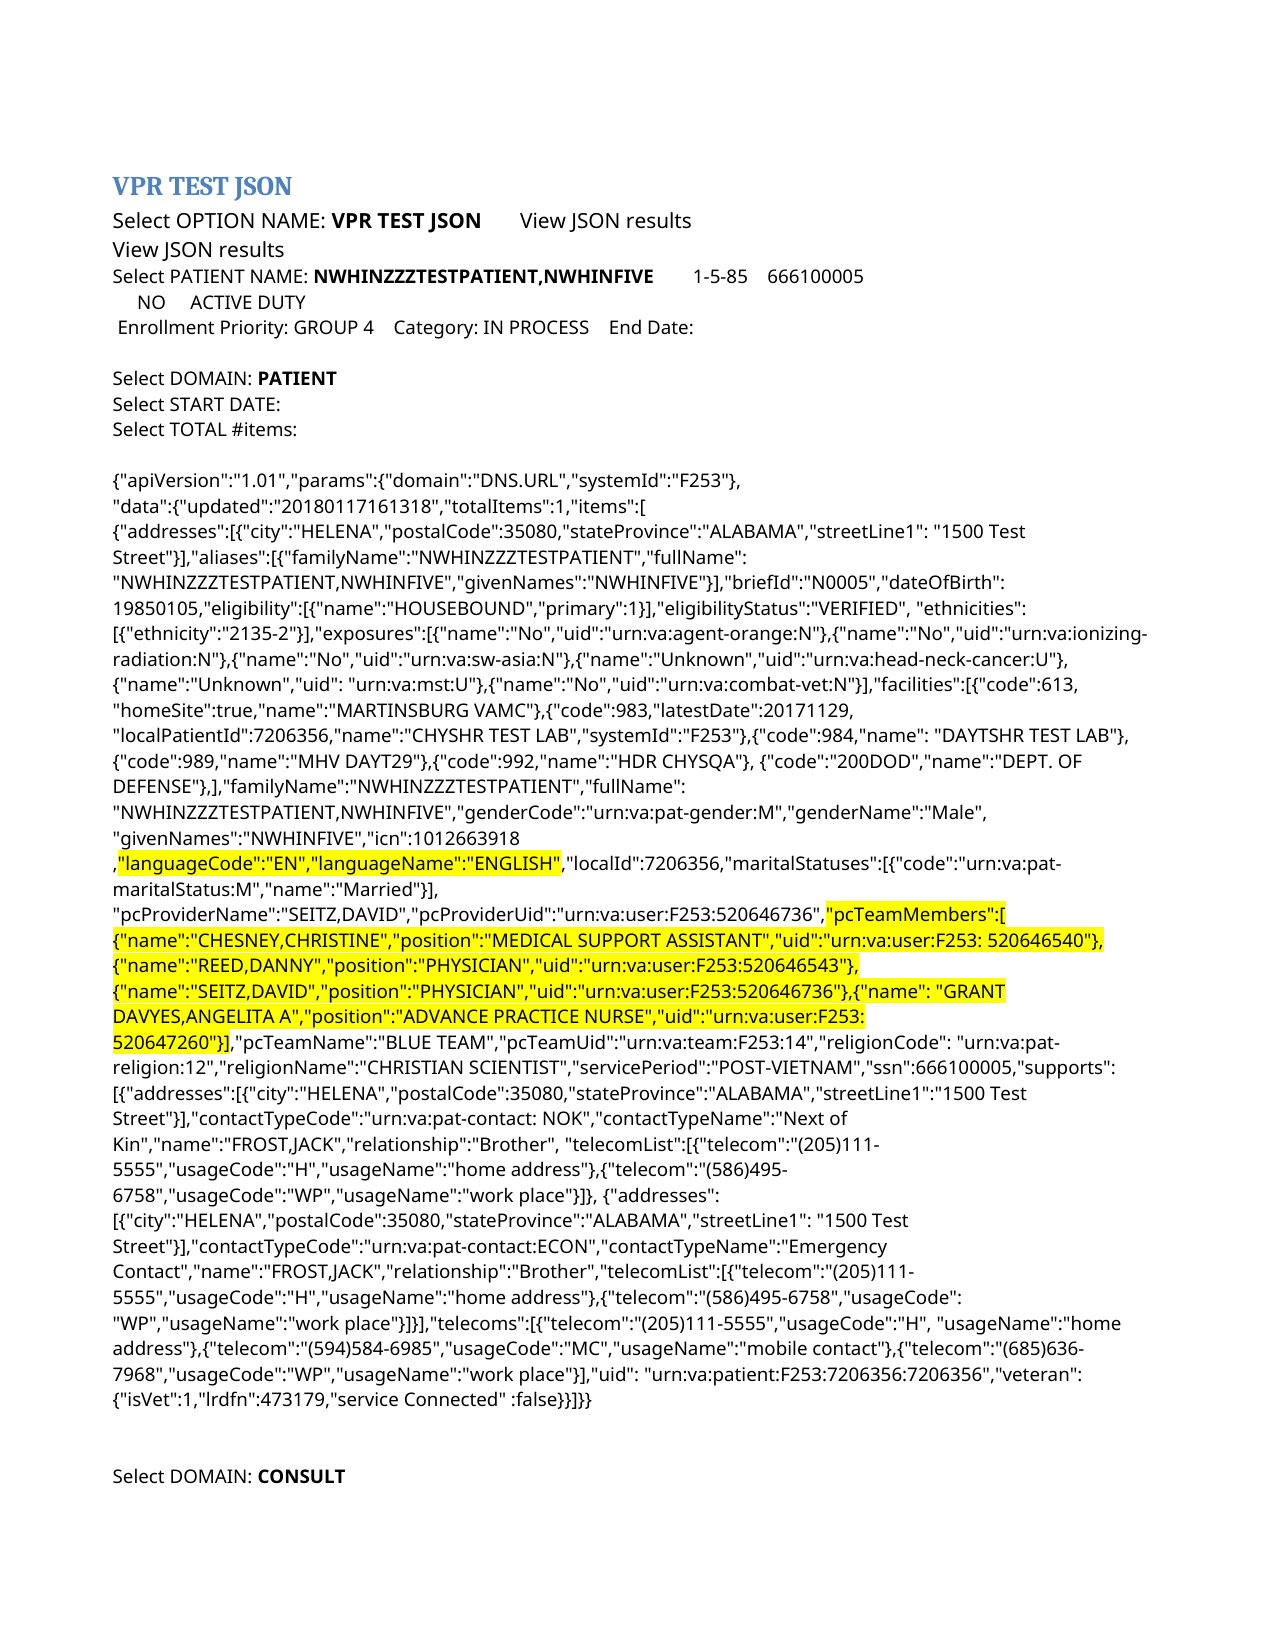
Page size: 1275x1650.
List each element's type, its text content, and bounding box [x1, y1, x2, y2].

text Select DOMAIN: PATIENT [112, 366, 1162, 391]
text {"apiVersion":"1.01","params":{"domain":"DNS.URL","systemId":"F253"}, [112, 468, 1162, 493]
text Select START DATE: [112, 391, 1162, 417]
text Select TOTAL #items: [112, 417, 1162, 442]
text {"name":"SEITZ,DAVID","position":"PHYSICIAN","uid":"urn:va:user:F253:520646736"},{"name": "GRANT DAVYES,ANGELITA A","position":"ADVANCE PRACTICE NURSE","uid":"urn:va:user:F253: [112, 978, 1162, 1029]
text Select DOMAIN: CONSULT [112, 1463, 1162, 1488]
text View JSON results [112, 235, 1162, 263]
text {"addresses":[{"city":"HELENA","postalCode":35080,"stateProvince":"ALABAMA","streetLine1": "1500 Test Street"}],"aliases":[{"familyName":"NWHINZZZTESTPATIENT","fullName": "NWHINZZZTESTPATIENT,NWHINFIVE","givenNames":"NWHINFIVE"}],"briefId":"N0005","dateOfBirth": 19850105,"eligibility":[{"name":"HOUSEBOUND","primary":1}],"eligibilityStatus":"VERIFIED", "ethnicities":[{"ethnicity":"2135-2"}],"exposures":[{"name":"No","uid":"urn:va:agent-orange:N"},{"name":"No","uid":"urn:va:ionizing-radiation:N"},{"name":"No","uid":"urn:va:sw-asia:N"},{"name":"Unknown","uid":"urn:va:head-neck-cancer:U"},{"name":"Unknown","uid": "urn:va:mst:U"},{"name":"No","uid":"urn:va:combat-vet:N"}],"facilities":[{"code":613, "homeSite":true,"name":"MARTINSBURG VAMC"},{"code":983,"latestDate":20171129, "localPatientId":7206356,"name":"CHYSHR TEST LAB","systemId":"F253"},{"code":984,"name": "DAYTSHR TEST LAB"},{"code":989,"name":"MHV DAYT29"},{"code":992,"name":"HDR CHYSQA"}, {"code":"200DOD","name":"DEPT. OF DEFENSE"},],"familyName":"NWHINZZZTESTPATIENT","fullName": [112, 519, 1162, 799]
text Enrollment Priority: GROUP 4 Category: IN PROCESS End Date: [112, 314, 1162, 340]
text 520647260"}],"pcTeamName":"BLUE TEAM","pcTeamUid":"urn:va:team:F253:14","religionCode": "urn:va:pat-religion:12","religionName":"CHRISTIAN SCIENTIST","servicePeriod":"POST-VIETNAM","ssn":666100005,"supports":[{"addresses":[{"city":"HELENA","postalCode":35080,"stateProvince":"ALABAMA","streetLine1":"1500 Test Street"}],"contactTypeCode":"urn:va:pat-contact: NOK","contactTypeName":"Next of Kin","name":"FROST,JACK","relationship":"Brother", "telecomList":[{"telecom":"(205)111-5555","usageCode":"H","usageName":"home address"},{"telecom":"(586)495-6758","usageCode":"WP","usageName":"work place"}]}, {"addresses":[{"city":"HELENA","postalCode":35080,"stateProvince":"ALABAMA","streetLine1": "1500 Test Street"}],"contactTypeCode":"urn:va:pat-contact:ECON","contactTypeName":"Emergency Contact","name":"FROST,JACK","relationship":"Brother","telecomList":[{"telecom":"(205)111-5555","usageCode":"H","usageName":"home address"},{"telecom":"(586)495-6758","usageCode": "WP","usageName":"work place"}]}],"telecoms":[{"telecom":"(205)111-5555","usageCode":"H", "usageName":"home address"},{"telecom":"(594)584-6985","usageCode":"MC","usageName":"mobile contact"},{"telecom":"(685)636-7968","usageCode":"WP","usageName":"work place"}],"uid": "urn:va:patient:F253:7206356:7206356","veteran":{"isVet":1,"lrdfn":473179,"service Connected" :false}}]}} [112, 1029, 1162, 1412]
text NO ACTIVE DUTY [112, 289, 1162, 314]
subtitle VPR TEST JSON [112, 171, 1162, 202]
text Select OPTION NAME: VPR TEST JSON View JSON results [112, 207, 1162, 235]
text "NWHINZZZTESTPATIENT,NWHINFIVE","genderCode":"urn:va:pat-gender:M","genderName":"Male", "givenNames":"NWHINFIVE","icn":1012663918,"languageCode":"EN","languageName":"ENGLISH","localId":7206356,"maritalStatuses":[{"code":"urn:va:pat-maritalStatus:M","name":"Married"}], "pcProviderName":"SEITZ,DAVID","pcProviderUid":"urn:va:user:F253:520646736","pcTeamMembers":[ [112, 799, 1162, 927]
text {"name":"CHESNEY,CHRISTINE","position":"MEDICAL SUPPORT ASSISTANT","uid":"urn:va:user:F253: 520646540"},{"name":"REED,DANNY","position":"PHYSICIAN","uid":"urn:va:user:F253:520646543"}, [112, 927, 1162, 978]
text Select PATIENT NAME: NWHINZZZTESTPATIENT,NWHINFIVE 1-5-85 666100005 [112, 263, 1162, 289]
text "data":{"updated":"20180117161318","totalItems":1,"items":[ [112, 493, 1162, 519]
